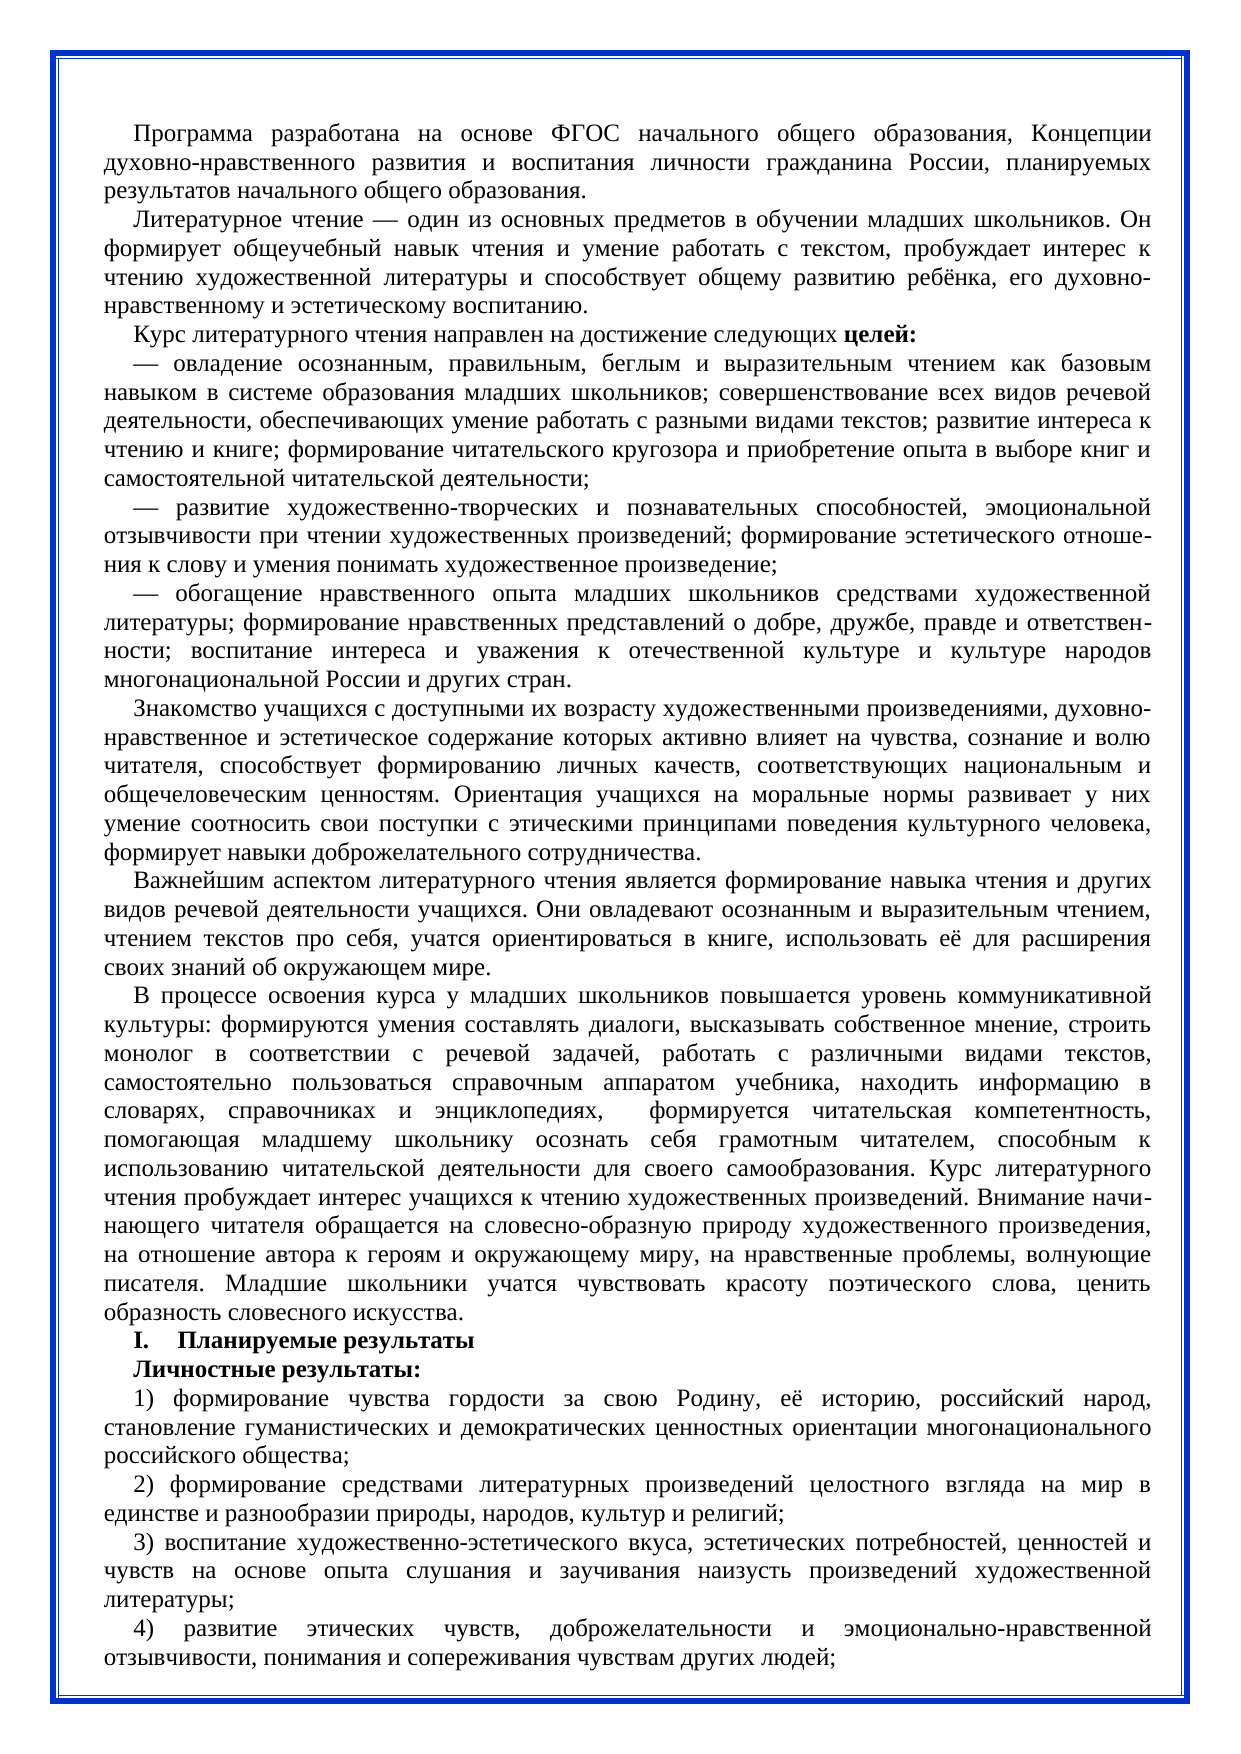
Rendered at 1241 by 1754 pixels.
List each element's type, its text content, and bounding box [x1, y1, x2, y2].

text Курс литературного чтения направлен на достижение следующих целей: [103, 319, 1152, 348]
text — обогащение нравственного опыта младших школьников средствами художественной литературы; формирование нравственных представлений о добре, дружбе, правде и ответственности; воспитание интереса и уважения к отечественной культуре и культуре народов многонациональной России и других стран. [103, 578, 1152, 693]
text 3) воспитание художественно-эстетического вкуса, эстетических потребностей, ценностей и чувств на основе опыта слушания и заучивания наизусть произведений художественной литературы; [103, 1527, 1152, 1613]
text — развитие художественно-творческих и познавательных способностей, эмоциональной отзывчивости при чтении художественных произведений; формирование эстетического отношения к слову и умения понимать художественное произведение; [103, 492, 1152, 578]
text Личностные результаты: [103, 1354, 1152, 1383]
text Знакомство учащихся с доступными их возрасту художественными произведениями, духовно-нравственное и эстетическое содержание которых активно влияет на чувства, сознание и волю читателя, способствует формированию личных качеств, соответствующих национальным и общечеловеческим ценностям. Ориентация учащихся на моральные нормы развивает у них умение соотносить свои поступки с этическими принципами поведения культурного человека, формирует навыки доброжелательного сотрудничества. [103, 693, 1152, 866]
text 1) формирование чувства гордости за свою Родину, её историю, российский народ, становление гуманистических и демократических ценностных ориентации многонационального российского общества; [103, 1383, 1152, 1469]
text Литературное чтение — один из основных предметов в обучении младших школьников. Он формирует общеучебный навык чтения и умение работать с текстом, пробуждает интерес к чтению художественной литературы и способствует общему развитию ребёнка, его духовно-нравственному и эстетическому воспитанию. [103, 204, 1152, 319]
text Программа разработана на основе ФГОС начального общего образования, Концепции духовно-нравственного развития и воспитания личности гражданина России, планируемых результатов начального общего образования. [103, 118, 1152, 204]
text — овладение осознанным, правильным, беглым и выразительным чтением как базовым навыком в системе образования младших школьников; совершенствование всех видов речевой деятельности, обеспечивающих умение работать с разными видами текстов; развитие интереса к чтению и книге; формирование читательского кругозора и приобретение опыта в выборе книг и самостоятельной читательской деятельности; [103, 348, 1152, 492]
text 2) формирование средствами литературных произведений целостного взгляда на мир в единстве и разнообразии природы, народов, культур и религий; [103, 1469, 1152, 1527]
list Планируемые результаты [103, 1326, 1152, 1354]
text 4) развитие этических чувств, доброжелательности и эмоционально-нравственной отзывчивости, понимания и сопереживания чувствам других людей; [103, 1613, 1152, 1671]
text В процессе освоения курса у младших школьников повышается уровень коммуникативной культуры: формируются умения составлять диалоги, высказывать собственное мнение, строить монолог в соответствии с речевой задачей, работать с различными видами текстов, самостоятельно пользоваться справочным аппаратом учебника, находить информацию в словарях, справочниках и энциклопедиях, формируется читательская компетентность, помогающая младшему школьнику осознать себя грамотным читателем, способным к использованию читательской деятельности для своего самообразования. Курс литературного чтения пробуждает интерес учащихся к чтению художественных произведений. Внимание начинающего читателя обращается на словесно-образную природу художественного произведения, на отношение автора к героям и окружающему миру, на нравственные проблемы, волнующие писателя. Младшие школьники учатся чувствовать красоту поэтического слова, ценить образность словесного искусства. [103, 981, 1152, 1326]
text Важнейшим аспектом литературного чтения является формирование навыка чтения и других видов речевой деятельности учащихся. Они овладевают осознанным и выразительным чтением, чтением текстов про себя, учатся ориентироваться в книге, использовать её для расширения своих знаний об окружающем мире. [103, 866, 1152, 981]
